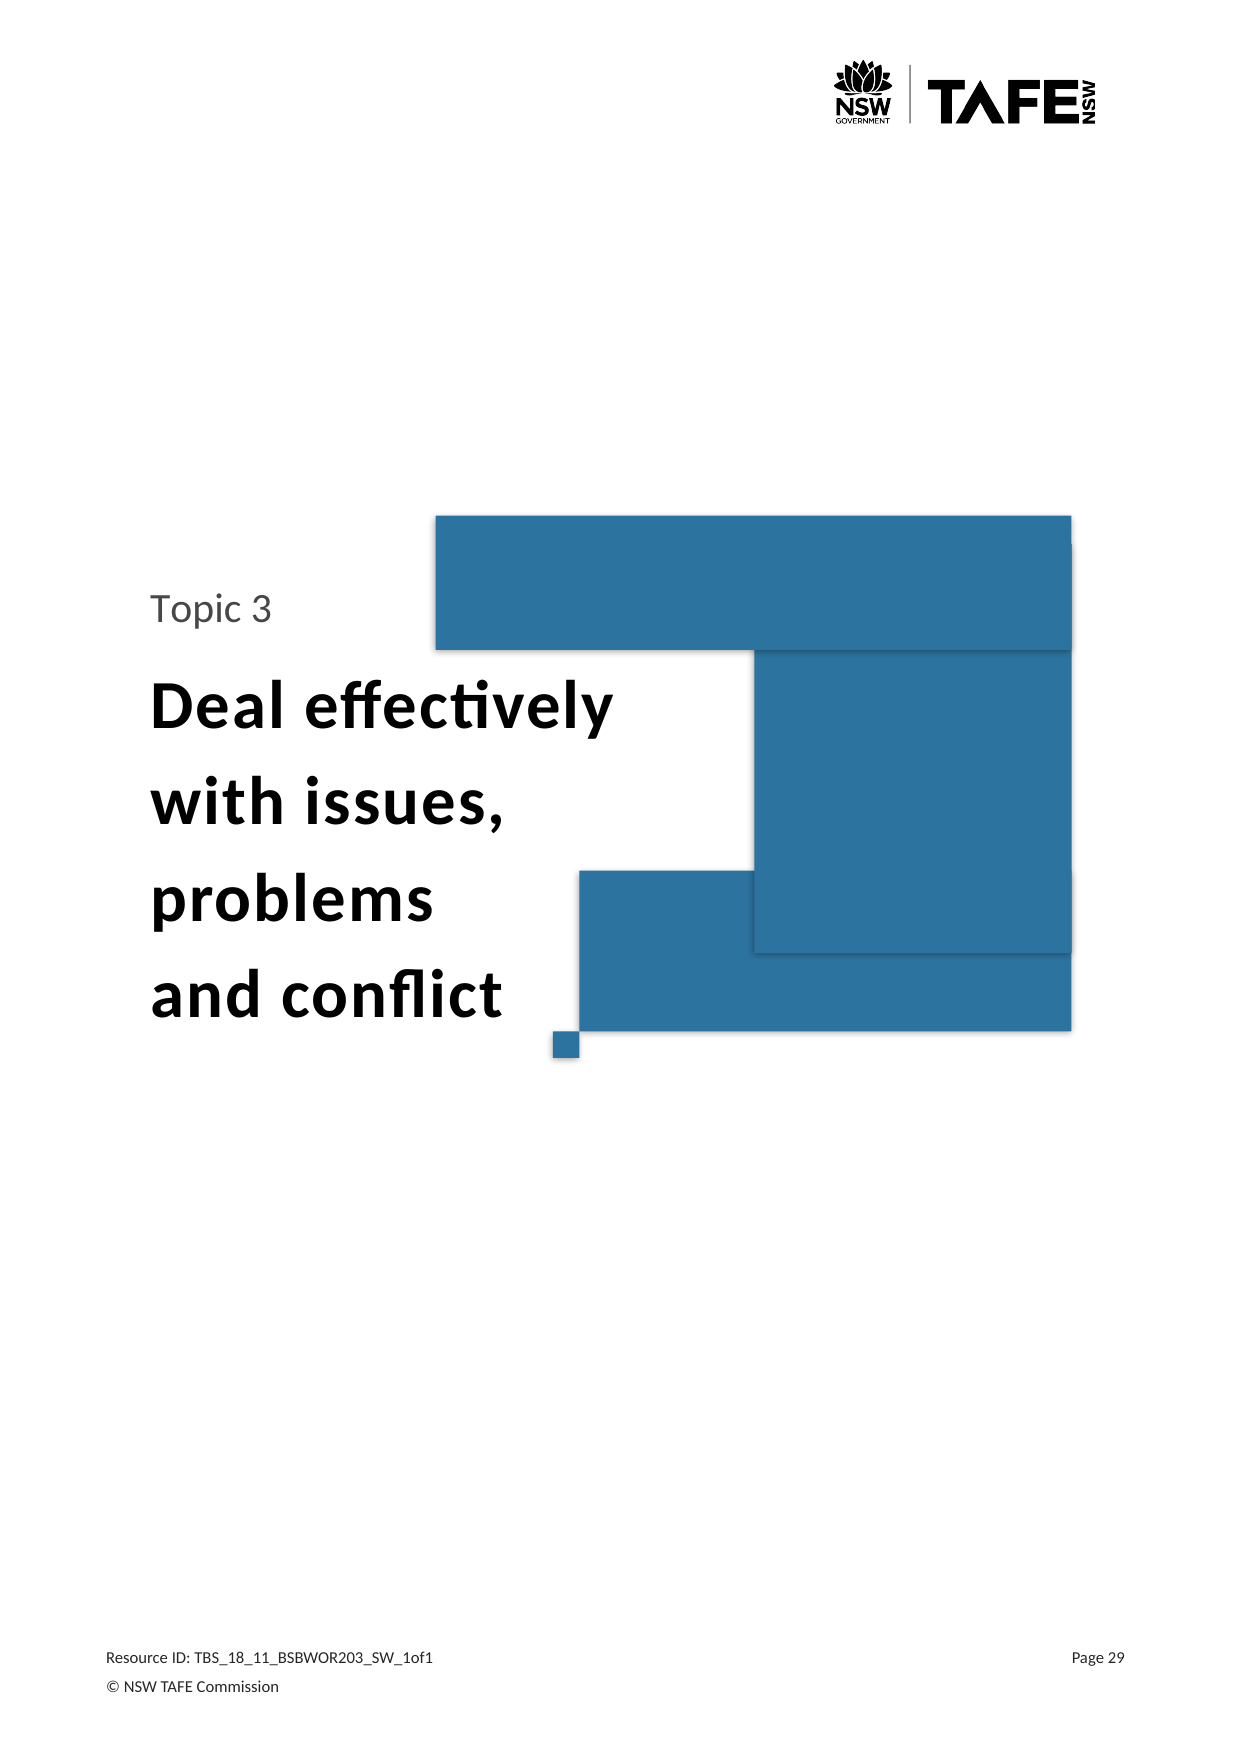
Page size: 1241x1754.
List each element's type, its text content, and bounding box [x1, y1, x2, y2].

picture [834, 59, 1095, 125]
text Deal effectively with issues, problems and conflict [150, 661, 1090, 1034]
text Topic 3 [150, 582, 1090, 633]
